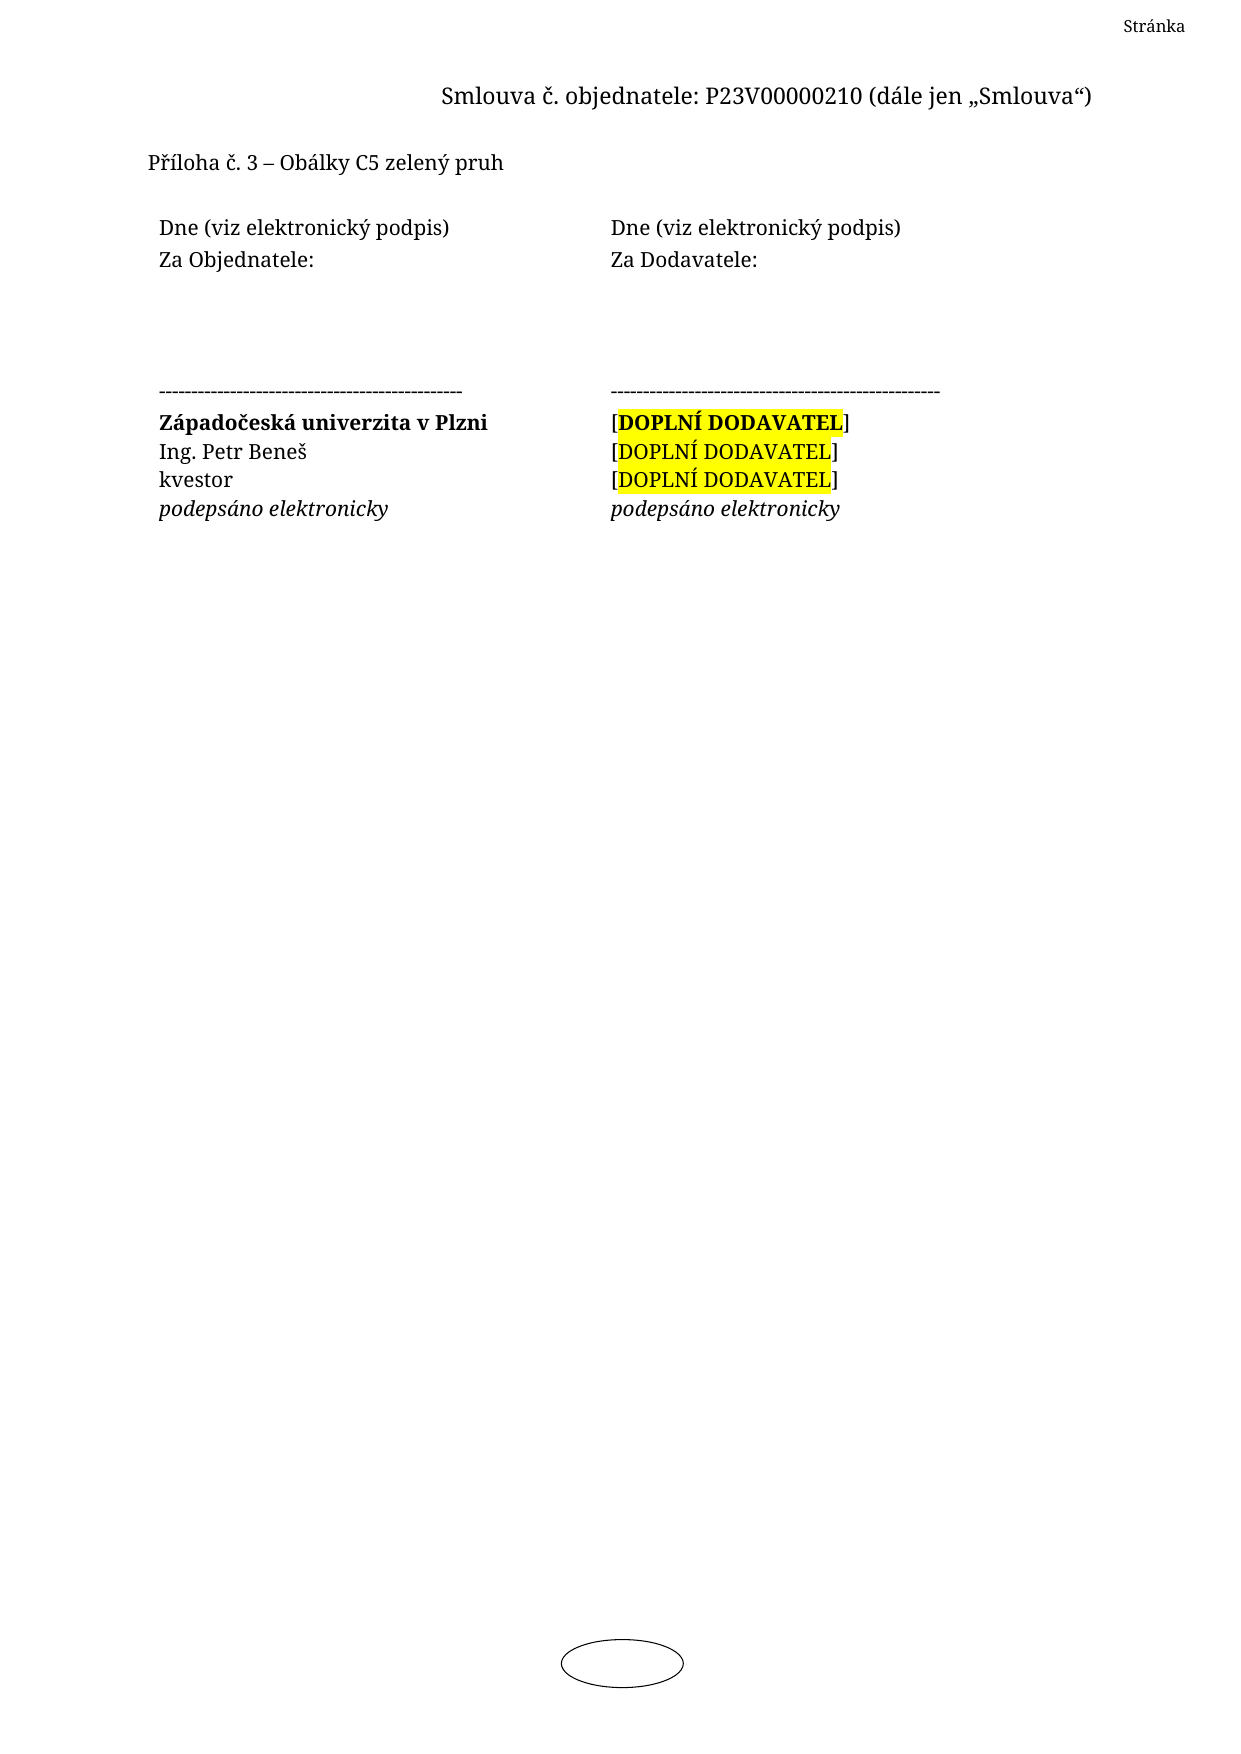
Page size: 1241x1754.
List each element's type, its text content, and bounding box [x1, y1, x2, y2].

table_header Dne (viz elektronický podpis) Za Dodavatele: --------------------------------------------------- [DOPLNÍ DODAVATEL] [DOPLNÍ DODAVATEL] [DOPLNÍ DODAVATEL] podepsáno elektronicky [599, 213, 1051, 522]
table_header Dne (viz elektronický podpis) Za Objednatele: ----------------------------------------------- Západočeská univerzita v Plzni Ing. Petr Beneš kvestor podepsáno elektronicky [148, 213, 599, 522]
text Příloha č. 3 – Obálky C5 zelený pruh [148, 148, 1092, 176]
